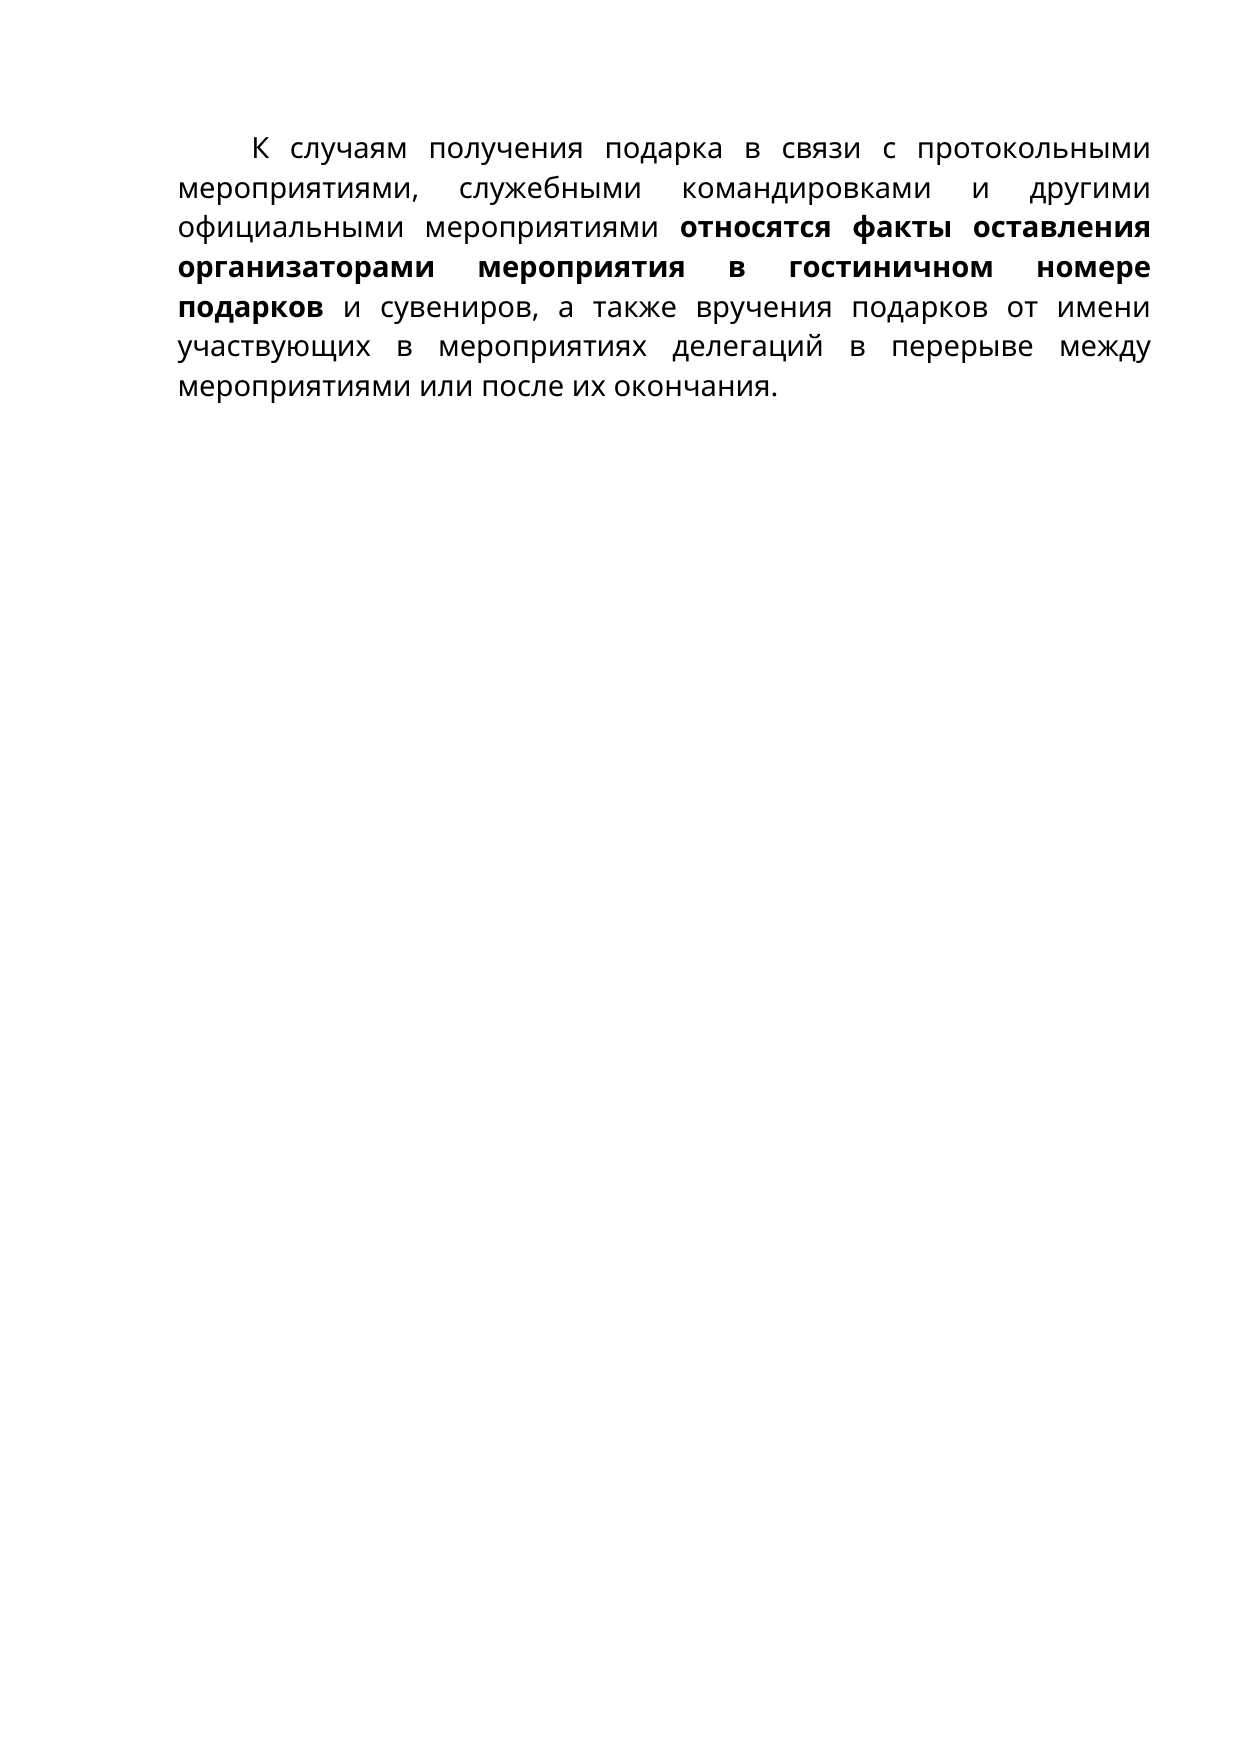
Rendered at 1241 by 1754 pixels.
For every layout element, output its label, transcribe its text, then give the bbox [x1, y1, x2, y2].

text К случаям получения подарка в связи с протокольными мероприятиями, служебными командировками и другими официальными мероприятиями относятся факты оставления организаторами мероприятия в гостиничном номере подарков и сувениров, а также вручения подарков от имени участвующих в мероприятиях делегаций в перерыве между мероприятиями или после их окончания. [177, 127, 1152, 405]
